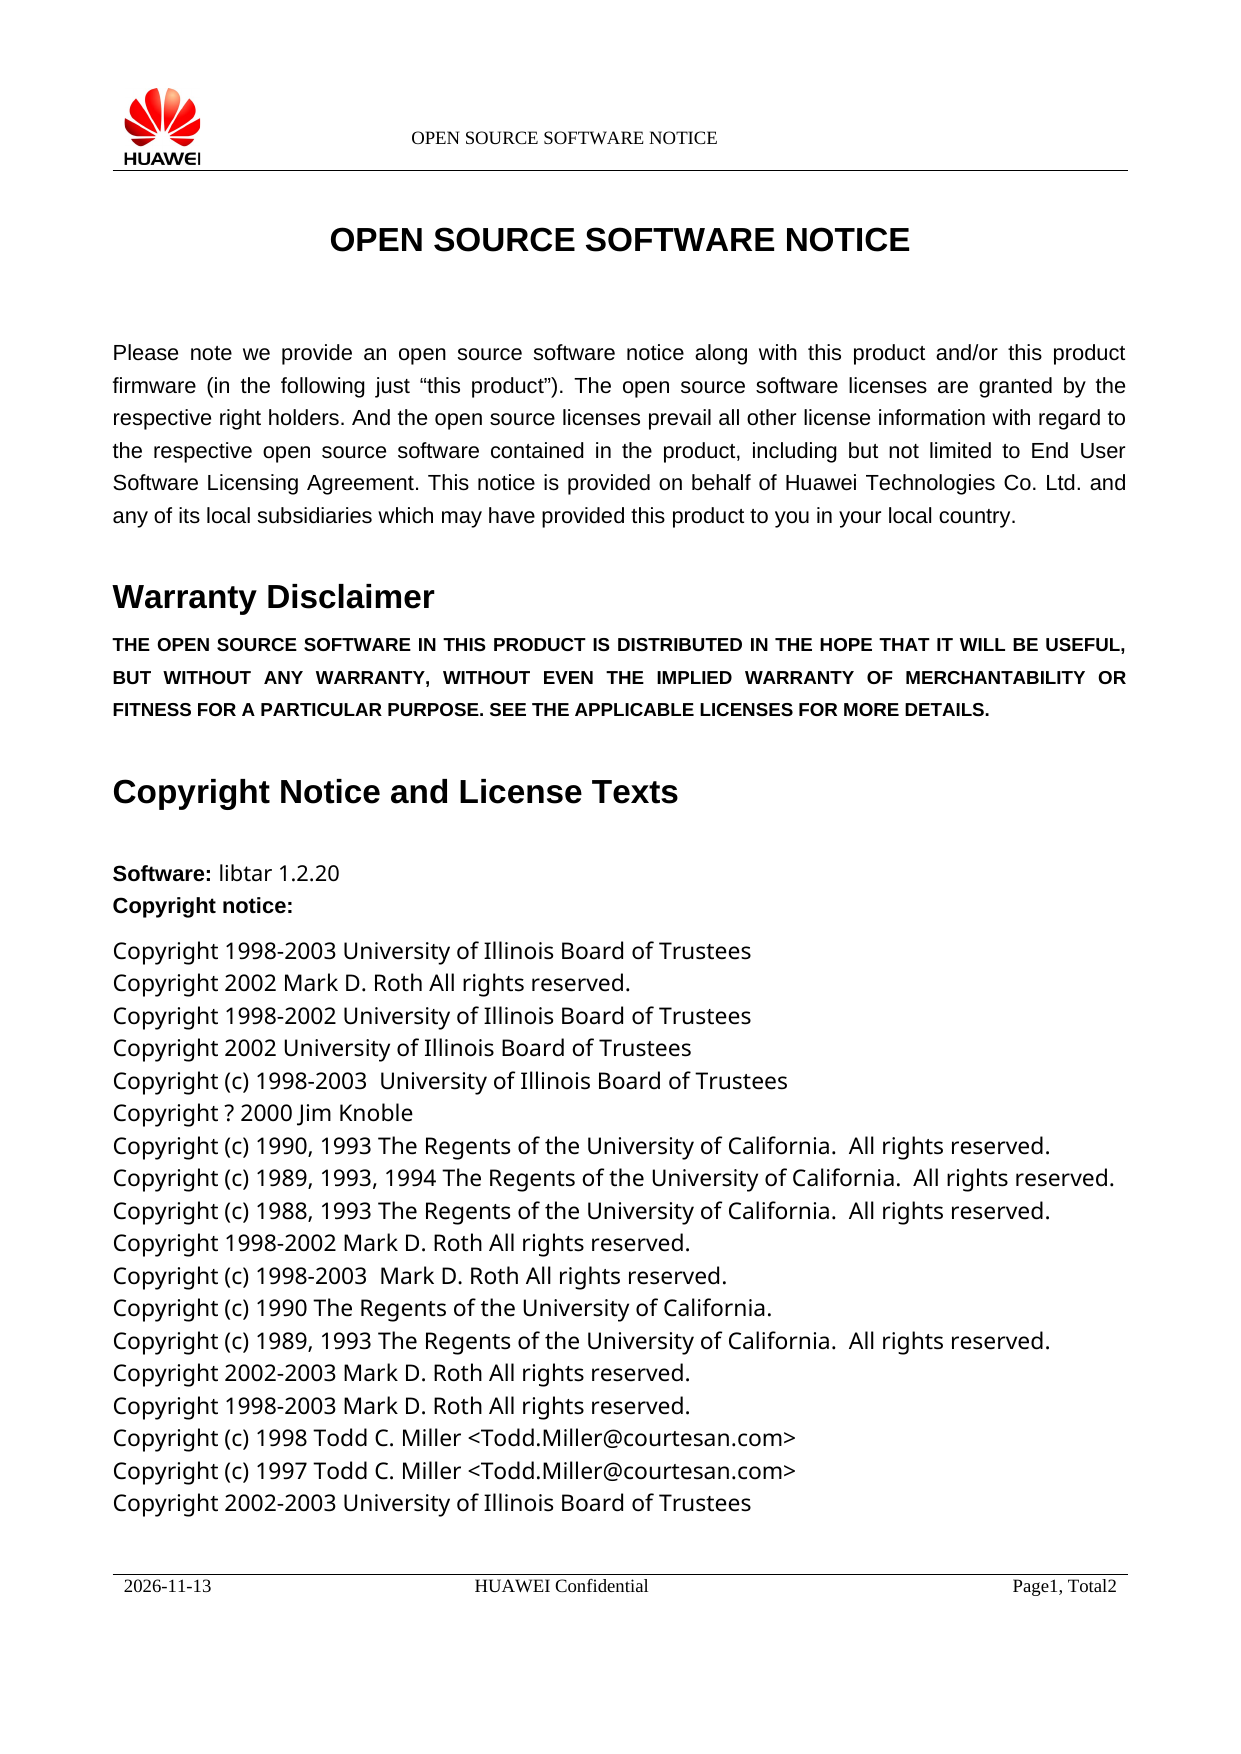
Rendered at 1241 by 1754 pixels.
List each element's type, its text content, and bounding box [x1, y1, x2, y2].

picture [124, 88, 201, 165]
text Copyright notice: [112, 889, 1128, 921]
text OPEN SOURCE SOFTWARE NOTICE [112, 206, 1128, 271]
text Copyright 1998-2003 University of Illinois Board of Trustees Copyright 2002 Mark D. Roth All rights reserved. Copyright 1998-2002 University of Illinois Board of Trustees Copyright 2002 University of Illinois Board of Trustees Copyright (c) 1998-2003 University of Illinois Board of Trustees Copyright ? 2000 Jim Knoble Copyright (c) 1990, 1993 The Regents of the University of California. All rights reserved. Copyright (c) 1989, 1993, 1994 The Regents of the University of California. All rights reserved. Copyright (c) 1988, 1993 The Regents of the University of California. All rights reserved. Copyright 1998-2002 Mark D. Roth All rights reserved. Copyright (c) 1998-2003 Mark D. Roth All rights reserved. Copyright (c) 1990 The Regents of the University of California. Copyright (c) 1989, 1993 The Regents of the University of California. All rights reserved. Copyright 2002-2003 Mark D. Roth All rights reserved. Copyright 1998-2003 Mark D. Roth All rights reserved. Copyright (c) 1998 Todd C. Miller <Todd.Miller@courtesan.com> Copyright (c) 1997 Todd C. Miller <Todd.Miller@courtesan.com> Copyright 2002-2003 University of Illinois Board of Trustees [112, 934, 1128, 1551]
title Software: libtar 1.2.20 [112, 856, 1128, 889]
text Copyright Notice and License Texts [112, 759, 1128, 824]
text The open source software in this product is distributed in the hope that it will be useful, but WITHOUT ANY WARRANTY, without even the implied warranty of MERCHANTABILITY or FITNESS FOR A PARTICULAR PURPOSE. See the applicable licenses for more details. [112, 629, 1128, 726]
text Warranty Disclaimer [112, 564, 1128, 629]
text Please note we provide an open source software notice along with this product and/or this product firmware (in the following just “this product”). The open source software licenses are granted by the respective right holders. And the open source licenses prevail all other license information with regard to the respective open source software contained in the product, including but not limited to End User Software Licensing Agreement. This notice is provided on behalf of Huawei Technologies Co. Ltd. and any of its local subsidiaries which may have provided this product to you in your local country. [112, 336, 1128, 531]
